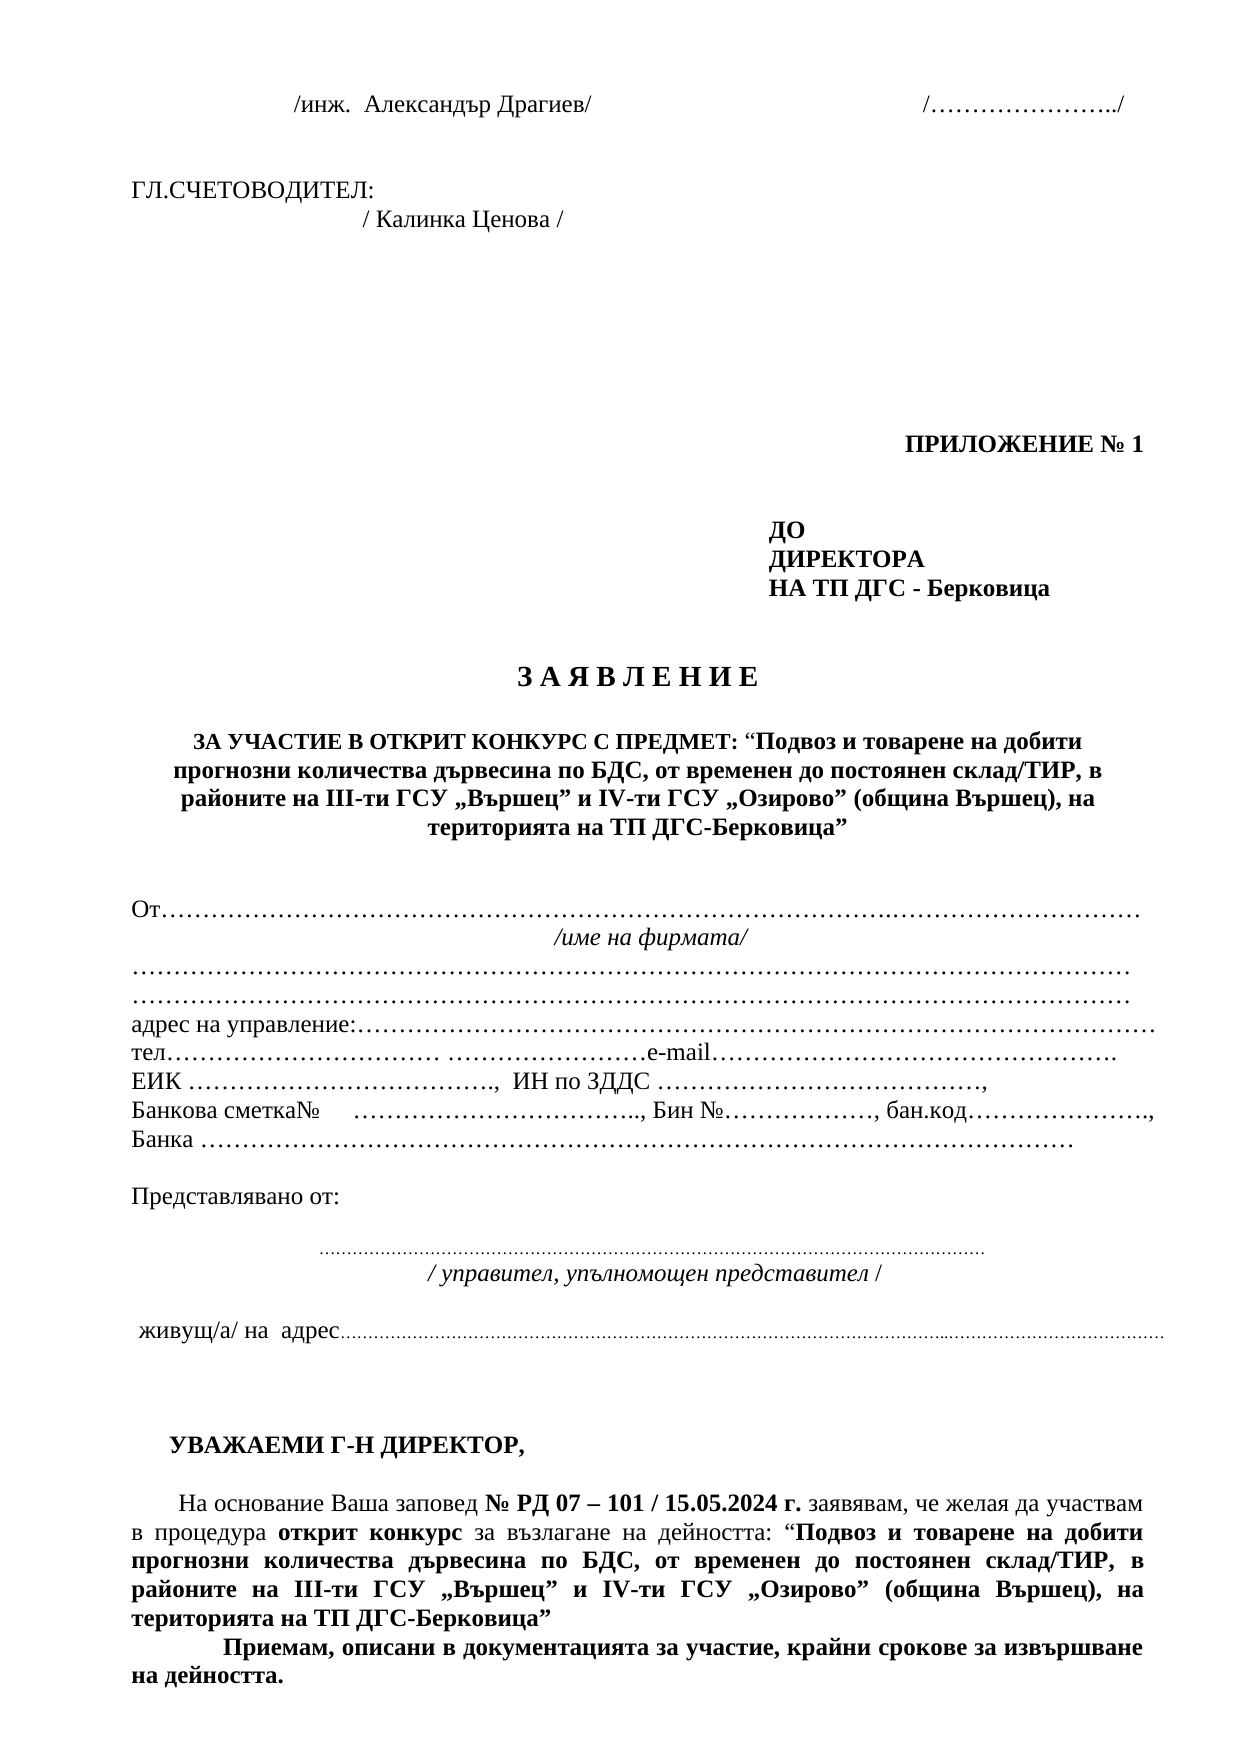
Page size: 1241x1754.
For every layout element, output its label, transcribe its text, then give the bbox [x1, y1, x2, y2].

text От…………………………………………………………………………….………………………… [94, 894, 1172, 922]
text /инж. Александър Драгиев/ /…………………../ [131, 89, 1155, 117]
text ДИРЕКТОРА [769, 544, 1144, 573]
text живущ/а/ на адрес………………………………………………………………………………………………..………………………………… [94, 1315, 1172, 1344]
text ………………………………………………………………………………………………………… [94, 951, 1172, 980]
text / Калинка Ценова / [131, 204, 1144, 232]
text ………………………………………………………………………………………………………… [94, 1239, 1172, 1258]
text ГЛ.СЧЕТОВОДИТЕЛ: [131, 175, 1144, 204]
text ………………………………………………………………………………………………………… [94, 980, 1172, 1009]
text ПРИЛОЖЕНИЕ № 1 [131, 429, 1144, 458]
text З А Я В Л Е Н И Е [131, 659, 1144, 692]
text Банкова сметка№ …………………………….., Бин №………………, бан.код…………………., Банка …………………………………………………………………………………………… [131, 1095, 1172, 1152]
text ЕИК ………………………………., ИН по ЗДДС …………………………………, [94, 1066, 1172, 1095]
text / управител, упълномощен представител / [94, 1258, 1172, 1287]
text НА ТП ДГС - Берковица [769, 573, 1144, 601]
text /име на фирмата/ [94, 922, 1172, 951]
text ЗА УЧАСТИЕ В открит конкурс С ПРЕДМЕТ: “Подвоз и товарене на добити прогнозни количества дървесина по БДС, от временен до постоянен склад/ТИР, в районите на III-ти ГСУ „Вършец” и IV-ти ГСУ „Озирово” (община Вършец), на територията на ТП ДГС-Берковица” [131, 726, 1144, 841]
text Приемам, описани в документацията за участие, крайни срокове за извършване на дейността. [131, 1632, 1144, 1689]
text На основание Ваша заповед № РД 07 – 101 / 15.05.2024 г. заявявам, че желая да участвам в процедура открит конкурс за възлагане на дейността: “Подвоз и товарене на добити прогнозни количества дървесина по БДС, от временен до постоянен склад/ТИР, в районите на III-ти ГСУ „Вършец” и IV-ти ГСУ „Озирово” (община Вършец), на територията на ТП ДГС-Берковица” [131, 1488, 1144, 1632]
text адрес на управление:…………………………………………………………………………………… тел…………………………… ……………………e-mail…………………………………………. [131, 1009, 1172, 1066]
text ДО [769, 515, 1144, 544]
text УВАЖАЕМИ Г-Н ДИРЕКТОР, [131, 1430, 1144, 1459]
text Представлявано от: [94, 1181, 1172, 1210]
